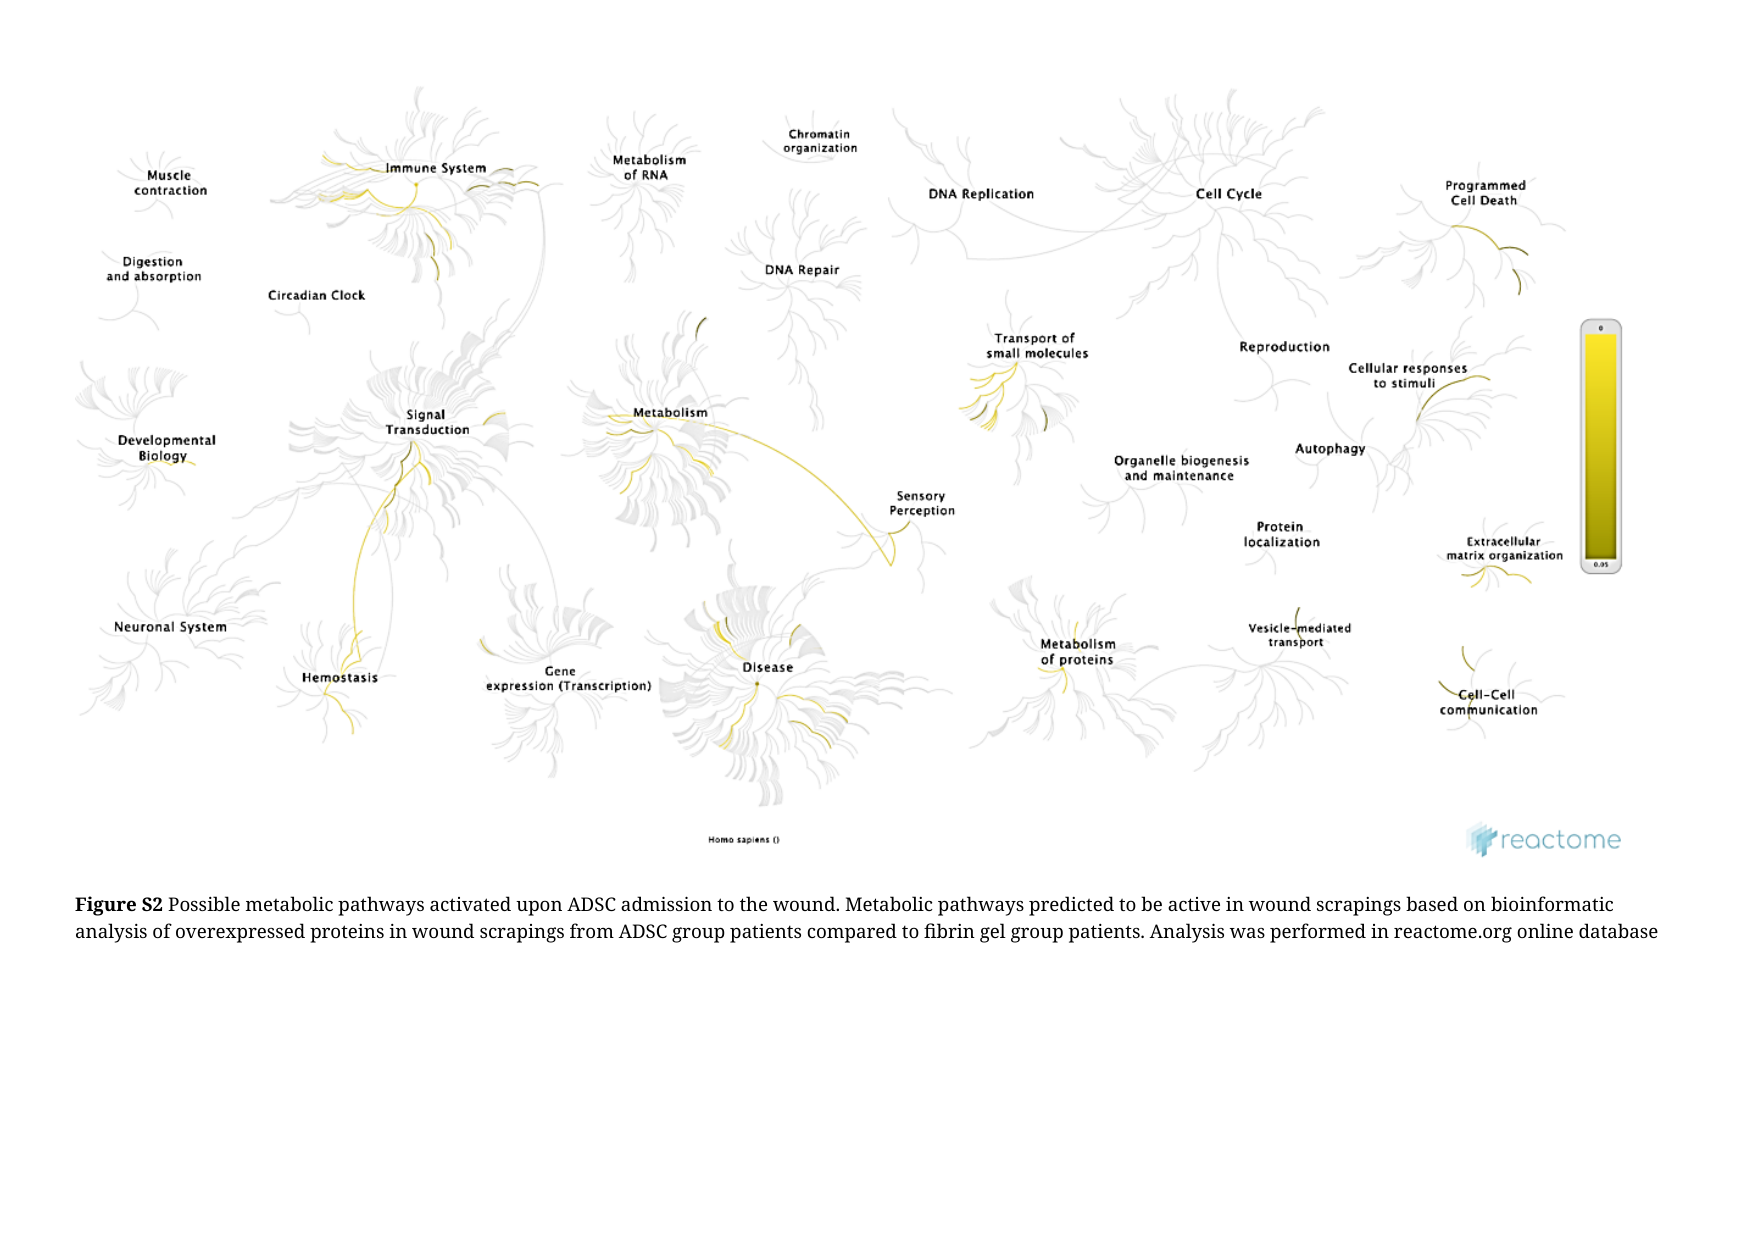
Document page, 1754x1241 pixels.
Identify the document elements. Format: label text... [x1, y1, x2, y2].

text Figure S2 Possible metabolic pathways activated upon ADSC admission to the wound. Metabolic pathways predicted to be active in wound scrapings based on bioinformatic analysis of overexpressed proteins in wound scrapings from ADSC group patients compared to fibrin gel group patients. Analysis was performed in reactome.org online database [75, 891, 1679, 944]
picture [75, 74, 1660, 872]
